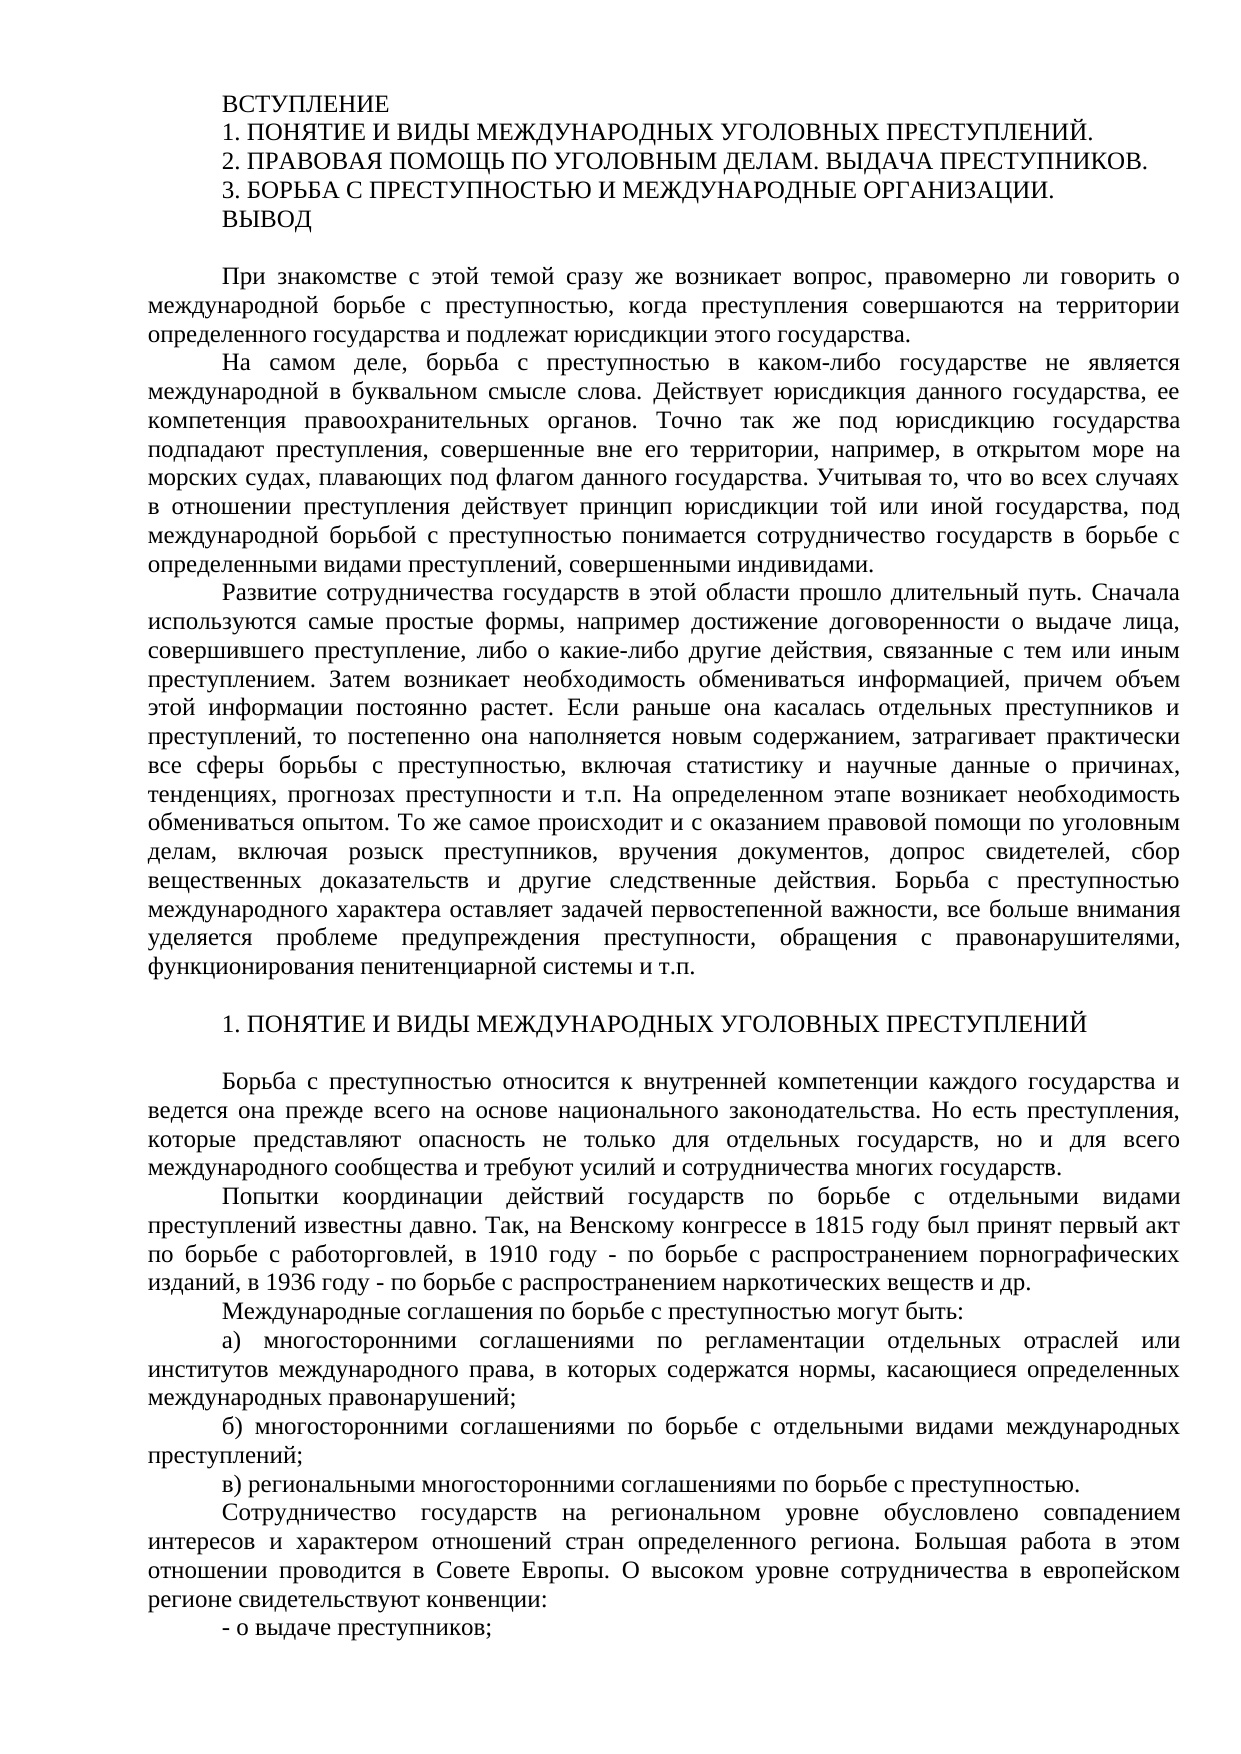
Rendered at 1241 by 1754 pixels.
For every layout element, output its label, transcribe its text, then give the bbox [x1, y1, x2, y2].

text 1. ПОНЯТИЕ И ВИДЫ МЕЖДУНАРОДНЫХ УГОЛОВНЫХ ПРЕСТУПЛЕНИЙ [148, 1009, 1181, 1037]
text - о выдаче преступников; [148, 1612, 1181, 1641]
text ВЫВОД [148, 204, 1181, 232]
text Попытки координации действий государств по борьбе с отдельными видами преступлений известны давно. Так, на Венскому конгрессе в 1815 году был принят первый акт по борьбе с работорговлей, в 1910 году - по борьбе с распространением порнографических изданий, в 1936 году - по борьбе с распространением наркотических веществ и др. [148, 1181, 1181, 1296]
text На самом деле, борьба с преступностью в каком-либо государстве не является международной в буквальном смысле слова. Действует юрисдикция данного государства, ее компетенция правоохранительных органов. Точно так же под юрисдикцию государства подпадают преступления, совершенные вне его территории, например, в открытом море на морских судах, плавающих под флагом данного государства. Учитывая то, что во всех случаях в отношении преступления действует принцип юрисдикции той или иной государства, под международной борьбой с преступностью понимается сотрудничество государств в борьбе с определенными видами преступлений, совершенными индивидами. [148, 347, 1181, 577]
text Развитие сотрудничества государств в этой области прошло длительный путь. Сначала используются самые простые формы, например достижение договоренности о выдаче лица, совершившего преступление, либо о какие-либо другие действия, связанные с тем или иным преступлением. Затем возникает необходимость обмениваться информацией, причем объем этой информации постоянно растет. Если раньше она касалась отдельных преступников и преступлений, то постепенно она наполняется новым содержанием, затрагивает практически все сферы борьбы с преступностью, включая статистику и научные данные о причинах, тенденциях, прогнозах преступности и т.п. На определенном этапе возникает необходимость обмениваться опытом. То же самое происходит и с оказанием правовой помощи по уголовным делам, включая розыск преступников, вручения документов, допрос свидетелей, сбор вещественных доказательств и другие следственные действия. Борьба с преступностью международного характера оставляет задачей первостепенной важности, все больше внимания уделяется проблеме предупреждения преступности, обращения с правонарушителями, функционирования пенитенциарной системы и т.п. [148, 577, 1181, 980]
text а) многосторонними соглашениями по регламентации отдельных отраслей или институтов международного права, в которых содержатся нормы, касающиеся определенных международных правонарушений; [148, 1325, 1181, 1411]
text Борьба с преступностью относится к внутренней компетенции каждого государства и ведется она прежде всего на основе национального законодательства. Но есть преступления, которые представляют опасность не только для отдельных государств, но и для всего международного сообщества и требуют усилий и сотрудничества многих государств. [148, 1066, 1181, 1181]
text 2. ПРАВОВАЯ ПОМОЩЬ ПО УГОЛОВНЫМ ДЕЛАМ. ВЫДАЧА ПРЕСТУПНИКОВ. [148, 146, 1181, 175]
text в) региональными многосторонними соглашениями по борьбе с преступностью. [148, 1469, 1181, 1497]
text Международные соглашения по борьбе с преступностью могут быть: [148, 1296, 1181, 1325]
text При знакомстве с этой темой сразу же возникает вопрос, правомерно ли говорить о международной борьбе с преступностью, когда преступления совершаются на территории определенного государства и подлежат юрисдикции этого государства. [148, 261, 1181, 347]
text 1. ПОНЯТИЕ И ВИДЫ МЕЖДУНАРОДНЫХ УГОЛОВНЫХ ПРЕСТУПЛЕНИЙ. [148, 117, 1181, 146]
text б) многосторонними соглашениями по борьбе с отдельными видами международных преступлений; [148, 1411, 1181, 1469]
text 3. БОРЬБА С ПРЕСТУПНОСТЬЮ И МЕЖДУНАРОДНЫЕ ОРГАНИЗАЦИИ. [148, 175, 1181, 204]
text ВСТУПЛЕНИЕ [148, 89, 1181, 117]
text Сотрудничество государств на региональном уровне обусловлено совпадением интересов и характером отношений стран определенного региона. Большая работа в этом отношении проводится в Совете Европы. О высоком уровне сотрудничества в европейском регионе свидетельствуют конвенции: [148, 1497, 1181, 1612]
